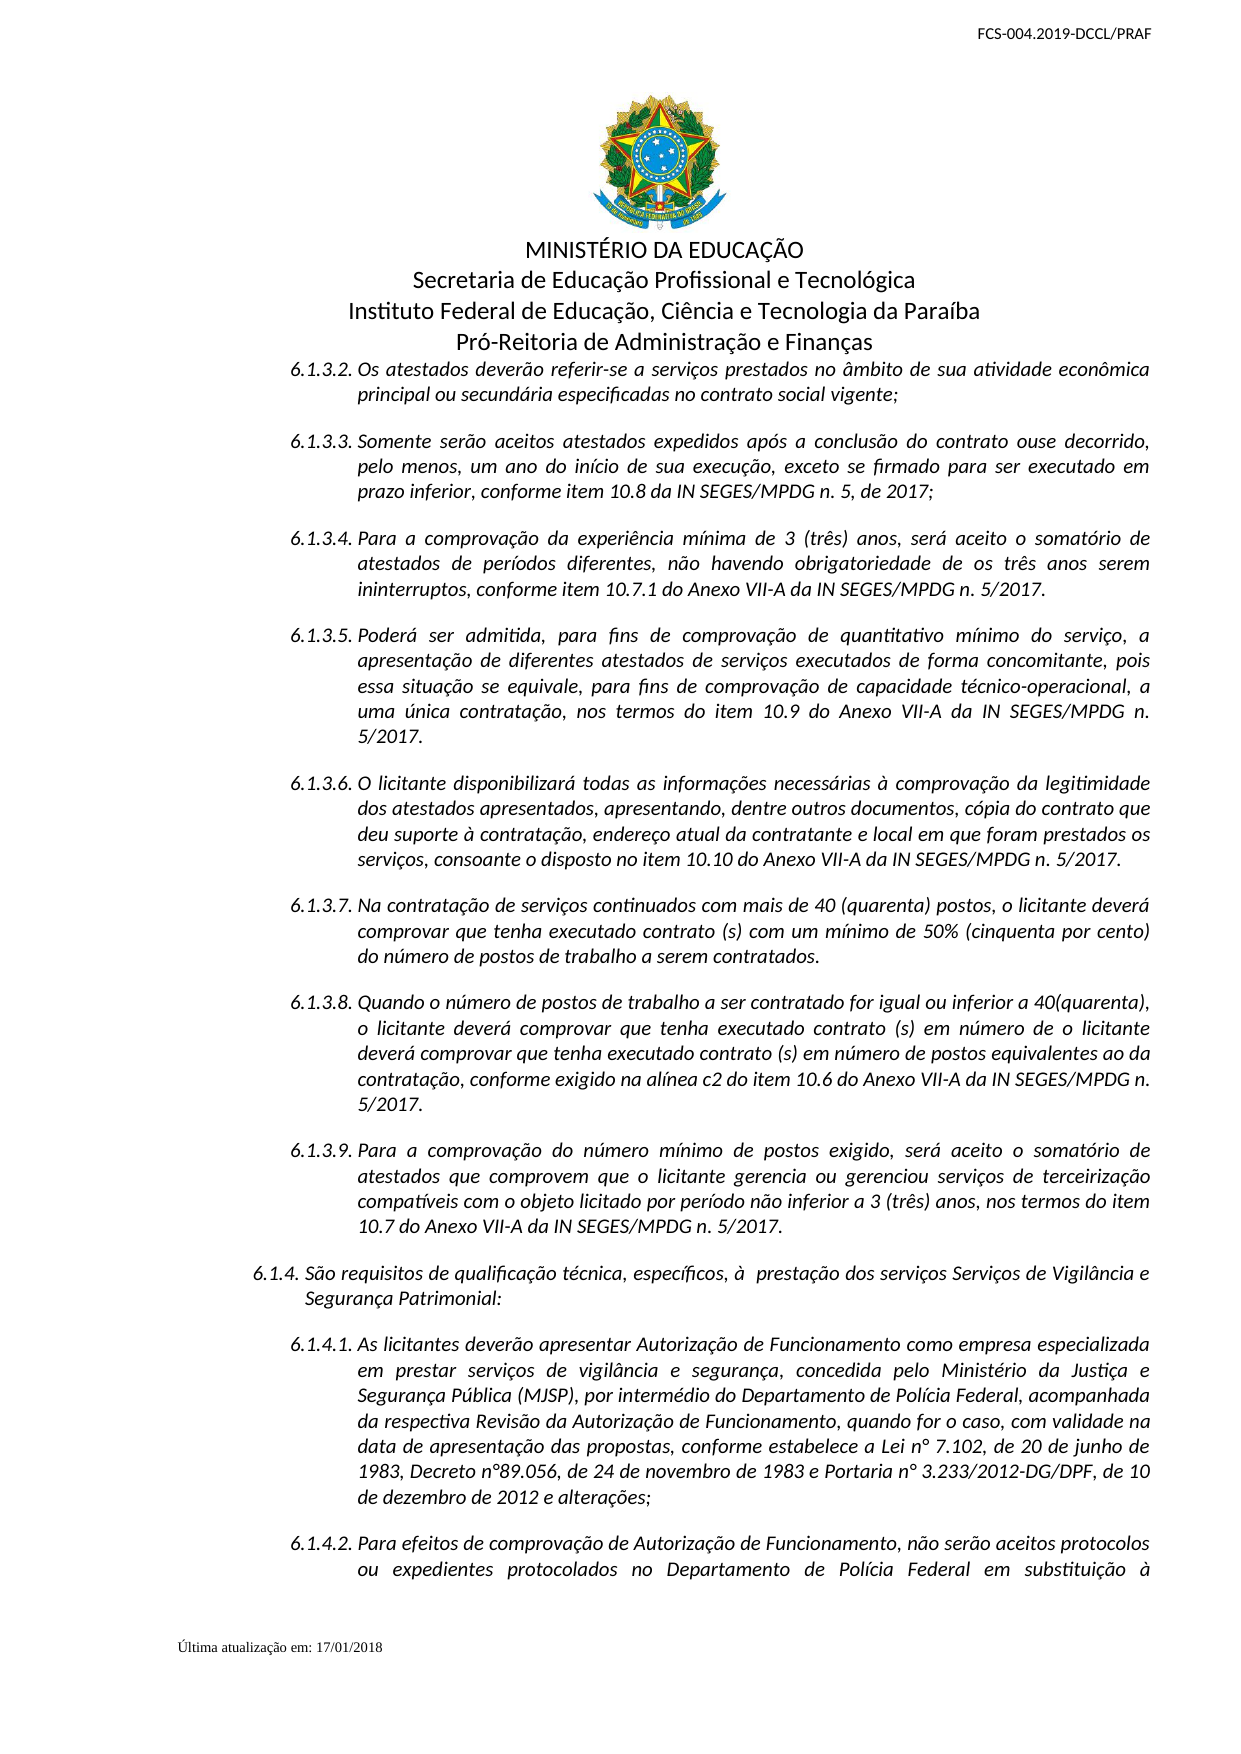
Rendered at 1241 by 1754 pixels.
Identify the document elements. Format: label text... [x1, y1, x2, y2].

list Para a comprovação do número mínimo de postos exigido, será aceito o somatório de atestados que comprovem que o licitante gerencia ou gerenciou serviços de terceirização compatíveis com o objeto licitado por período não inferior a 3 (três) anos, nos termos do item 10.7 do Anexo VII-A da IN SEGES/MPDG n. 5/2017. [290, 1137, 1152, 1239]
list Para a comprovação da experiência mínima de 3 (três) anos, será aceito o somatório de atestados de períodos diferentes, não havendo obrigatoriedade de os três anos serem ininterruptos, conforme item 10.7.1 do Anexo VII-A da IN SEGES/MPDG n. 5/2017. [290, 525, 1152, 601]
list As licitantes deverão apresentar Autorização de Funcionamento como empresa especializada em prestar serviços de vigilância e segurança, concedida pelo Ministério da Justiça e Segurança Pública (MJSP), por intermédio do Departamento de Polícia Federal, acompanhada da respectiva Revisão da Autorização de Funcionamento, quando for o caso, com validade na data de apresentação das propostas, conforme estabelece a Lei n° 7.102, de 20 de junho de 1983, Decreto n°89.056, de 24 de novembro de 1983 e Portaria n° 3.233/2012-DG/DPF, de 10 de dezembro de 2012 e alterações; [290, 1332, 1152, 1509]
list Quando o número de postos de trabalho a ser contratado for igual ou inferior a 40(quarenta), o licitante deverá comprovar que tenha executado contrato (s) em número de o licitante deverá comprovar que tenha executado contrato (s) em número de postos equivalentes ao da contratação, conforme exigido na alínea c2 do item 10.6 do Anexo VII-A da IN SEGES/MPDG n. 5/2017. [290, 989, 1152, 1117]
list Somente serão aceitos atestados expedidos após a conclusão do contrato ouse decorrido, pelo menos, um ano do início de sua execução, exceto se firmado para ser executado em prazo inferior, conforme item 10.8 da IN SEGES/MPDG n. 5, de 2017; [290, 428, 1152, 504]
list Os atestados deverão referir-se a serviços prestados no âmbito de sua atividade econômica principal ou secundária especificadas no contrato social vigente; [290, 356, 1152, 407]
list Poderá ser admitida, para fins de comprovação de quantitativo mínimo do serviço, a apresentação de diferentes atestados de serviços executados de forma concomitante, pois essa situação se equivale, para fins de comprovação de capacidade técnico-operacional, a uma única contratação, nos termos do item 10.9 do Anexo VII-A da IN SEGES/MPDG n. 5/2017. [290, 622, 1152, 749]
picture [588, 92, 731, 233]
list São requisitos de qualificação técnica, específicos, à prestação dos serviços Serviços de Vigilância e Segurança Patrimonial: [252, 1260, 1152, 1311]
list O licitante disponibilizará todas as informações necessárias à comprovação da legitimidade dos atestados apresentados, apresentando, dentre outros documentos, cópia do contrato que deu suporte à contratação, endereço atual da contratante e local em que foram prestados os serviços, consoante o disposto no item 10.10 do Anexo VII-A da IN SEGES/MPDG n. 5/2017. [290, 770, 1152, 872]
list Na contratação de serviços continuados com mais de 40 (quarenta) postos, o licitante deverá comprovar que tenha executado contrato (s) com um mínimo de 50% (cinquenta por cento) do número de postos de trabalho a serem contratados. [290, 892, 1152, 969]
